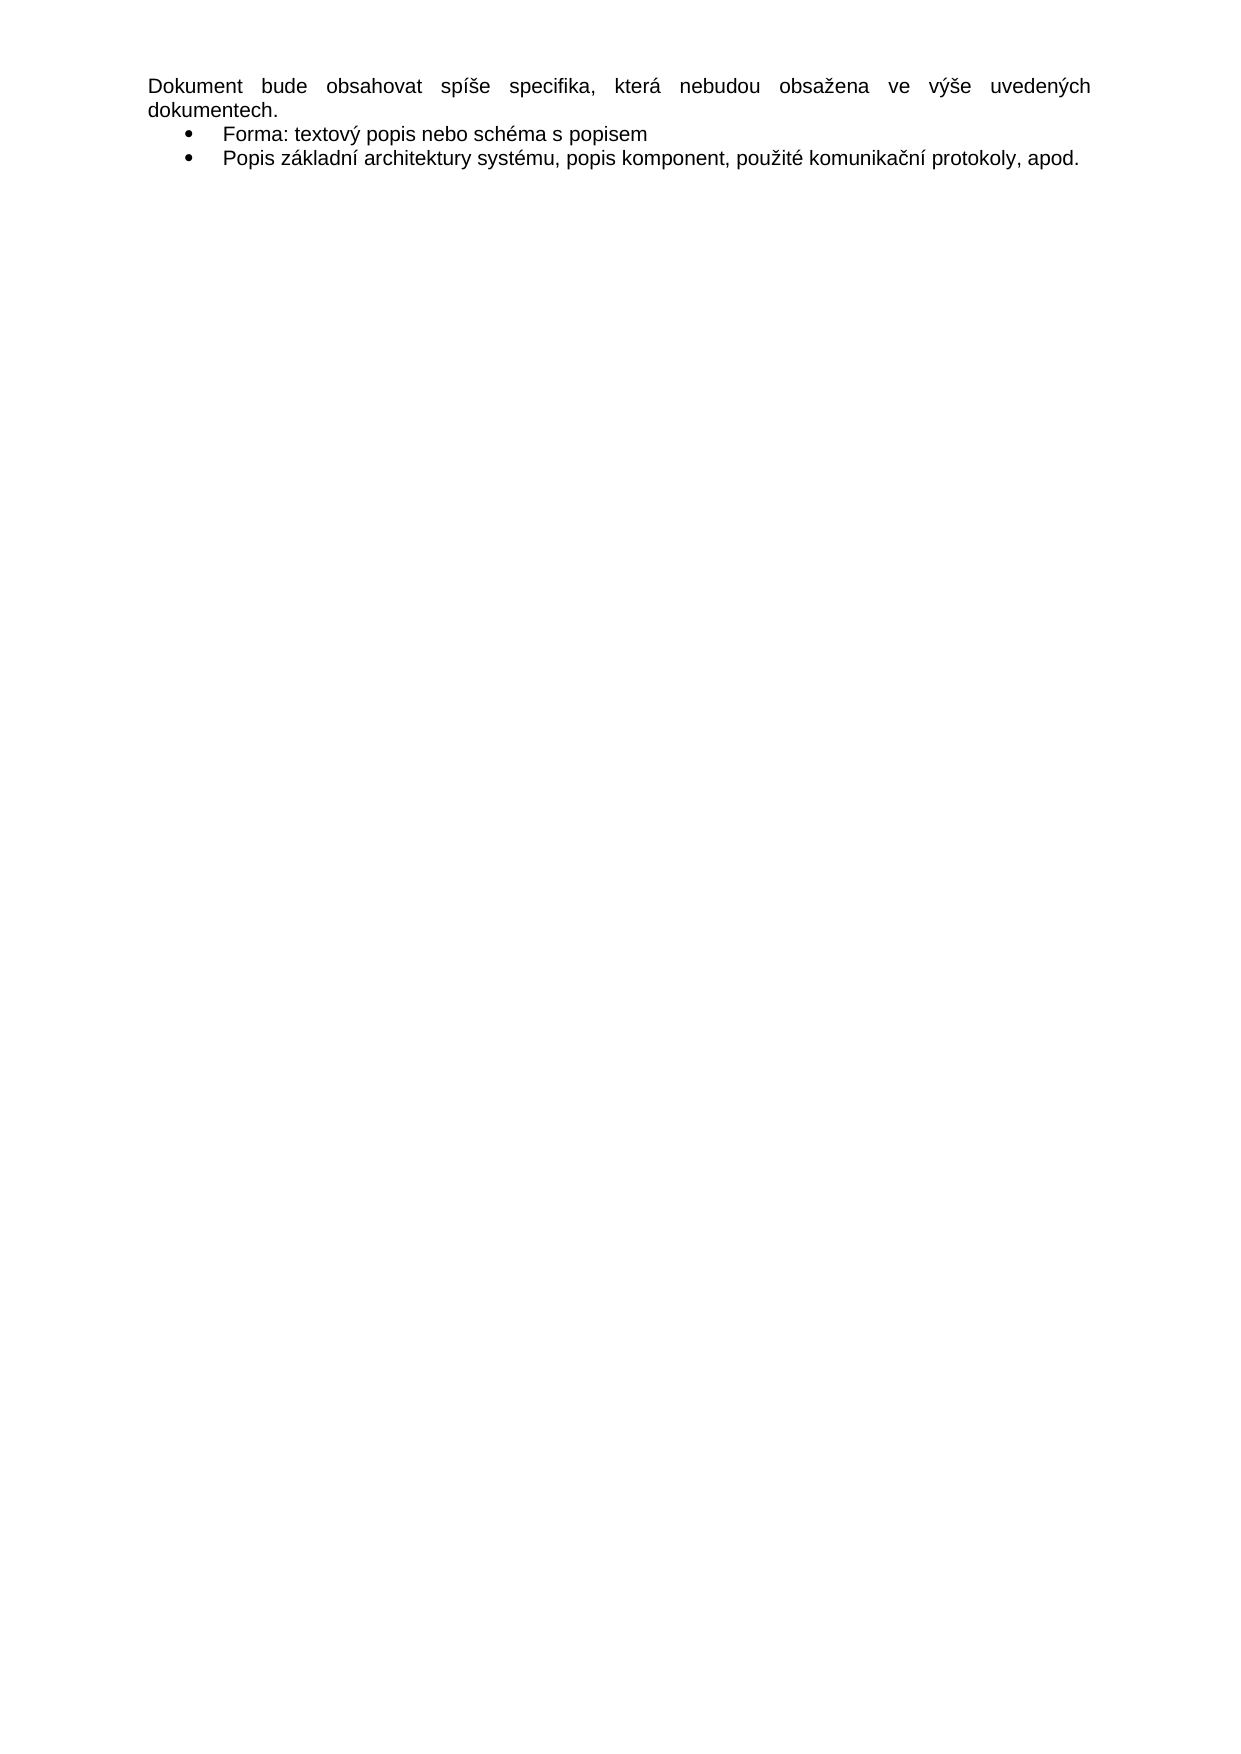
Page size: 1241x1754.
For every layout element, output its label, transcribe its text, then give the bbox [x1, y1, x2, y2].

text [148, 74, 1092, 122]
list Forma: textový popis nebo schéma s popisem [185, 122, 1092, 146]
list Popis základní architektury systému, popis komponent, použité komunikační protokoly, apod. [185, 146, 1092, 170]
